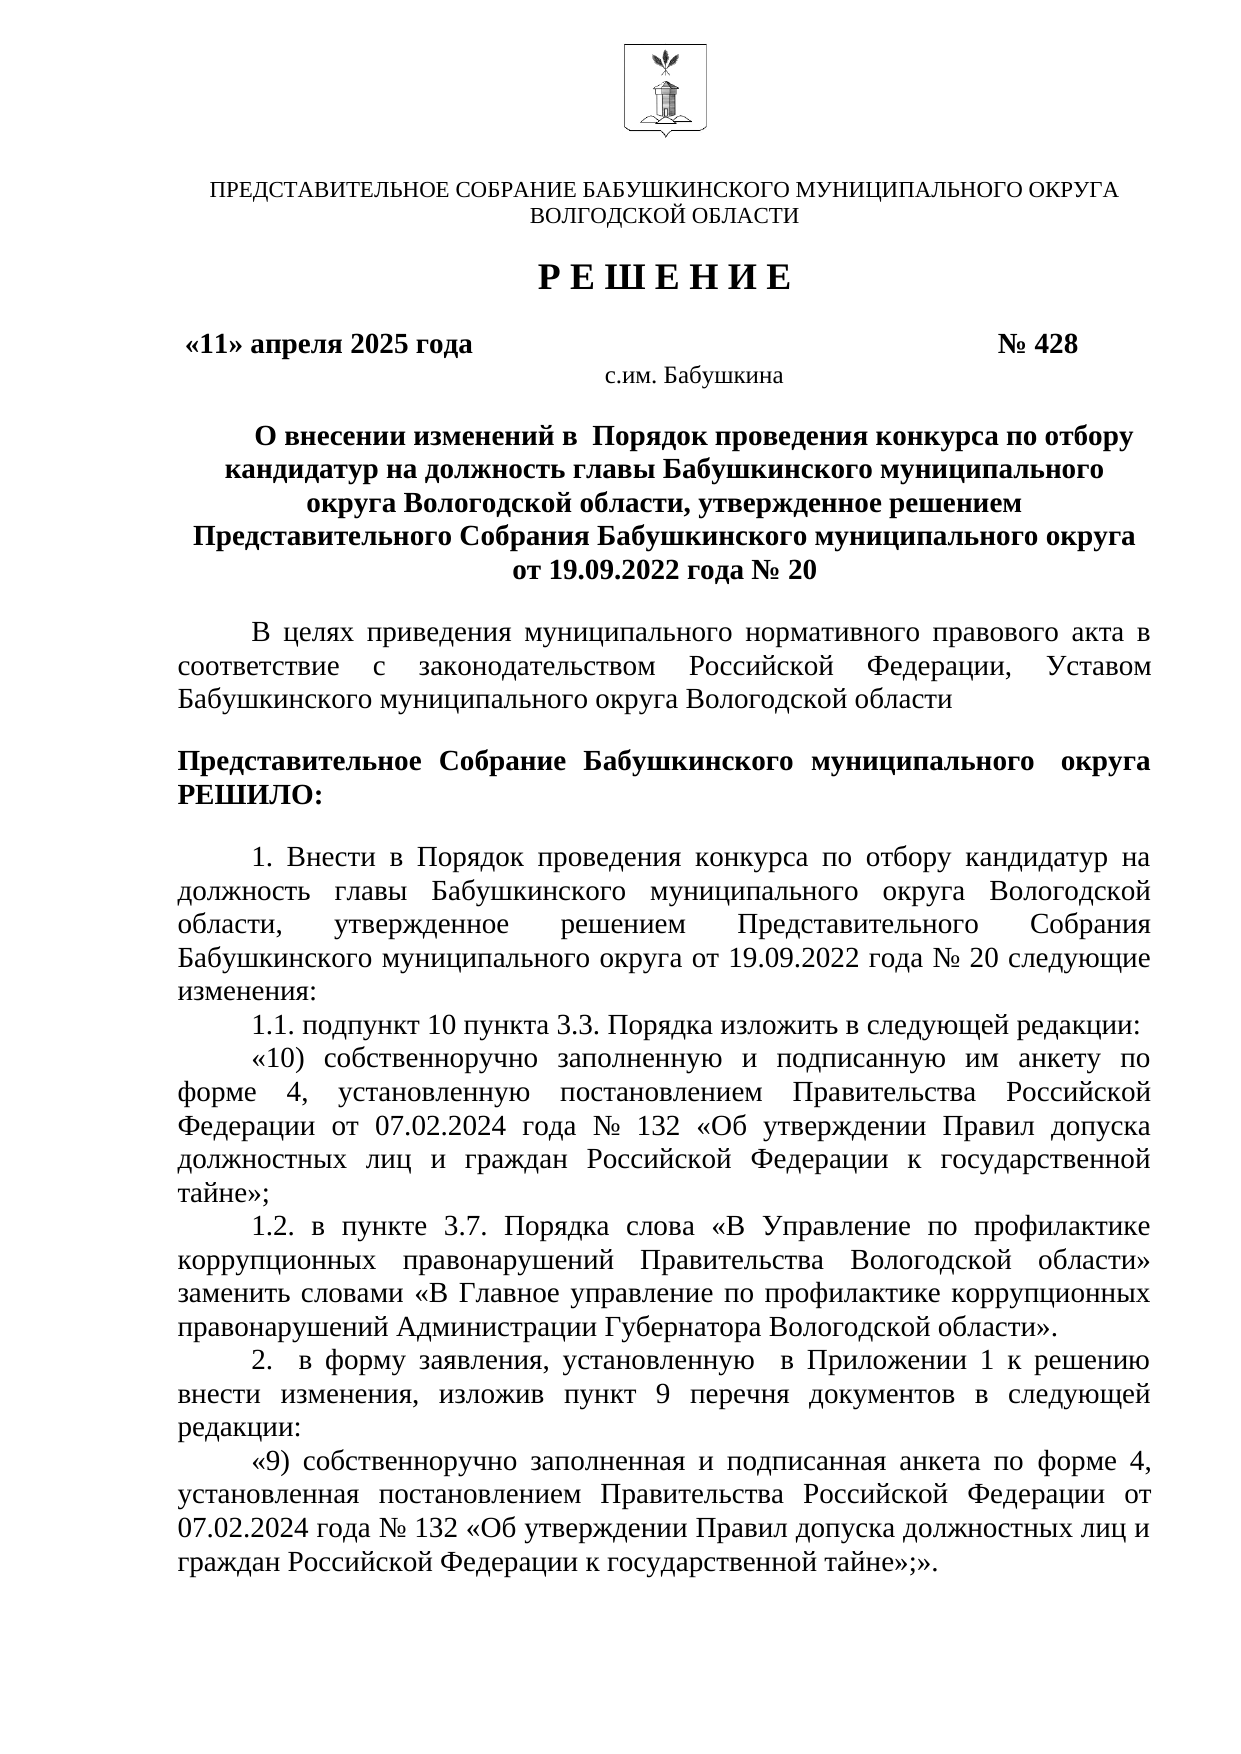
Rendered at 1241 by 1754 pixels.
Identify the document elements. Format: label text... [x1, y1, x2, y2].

text ПРЕДСТАВИТЕЛЬНОЕ СОБРАНИЕ БАБУШКИНСКОГО МУНИЦИПАЛЬНОГО ОКРУГА ВОЛГОДСКОЙ ОБЛАСТИ [177, 176, 1152, 228]
text О внесении изменений в Порядок проведения конкурса по отбору кандидатур на должность главы Бабушкинского муниципального округа Вологодской области, утвержденное решением Представительного Собрания Бабушкинского муниципального округа от 19.09.2022 года № 20 [177, 418, 1152, 585]
text 1.1. подпункт 10 пункта 3.3. Порядка изложить в следующей редакции: [177, 1007, 1152, 1041]
text 1.2. в пункте 3.7. Порядка слова «В Управление по профилактике коррупционных правонарушений Правительства Вологодской области» заменить словами «В Главное управление по профилактике коррупционных правонарушений Администрации Губернатора Вологодской области». [177, 1208, 1152, 1342]
text 1. Внести в Порядок проведения конкурса по отбору кандидатур на должность главы Бабушкинского муниципального округа Вологодской области, утвержденное решением Представительного Собрания Бабушкинского муниципального округа от 19.09.2022 года № 20 следующие изменения: [177, 839, 1152, 1007]
text «10) собственноручно заполненную и подписанную им анкету по форме 4, установленную постановлением Правительства Российской Федерации от 07.02.2024 года № 132 «Об утверждении Правил допуска должностных лиц и граждан Российской Федерации к государственной тайне»; [177, 1041, 1152, 1208]
text В целях приведения муниципального нормативного правового акта в соответствие с законодательством Российской Федерации, Уставом Бабушкинского муниципального округа Вологодской области [177, 614, 1152, 715]
text с.им. Бабушкина [177, 360, 1152, 389]
text Р Е Ш Е Н И Е [177, 255, 1152, 298]
text «9) собственноручно заполненная и подписанная анкета по форме 4, установленная постановлением Правительства Российской Федерации от 07.02.2024 года № 132 «Об утверждении Правил допуска должностных лиц и граждан Российской Федерации к государственной тайне»;». [177, 1443, 1152, 1577]
picture [622, 43, 707, 138]
text «11» апреля 2025 года № 428 [177, 327, 1152, 360]
text Представительное Собрание Бабушкинского муниципального округа РЕШИЛО: [177, 743, 1152, 811]
text 2. в форму заявления, установленную в Приложении 1 к решению внести изменения, изложив пункт 9 перечня документов в следующей редакции: [177, 1342, 1152, 1443]
